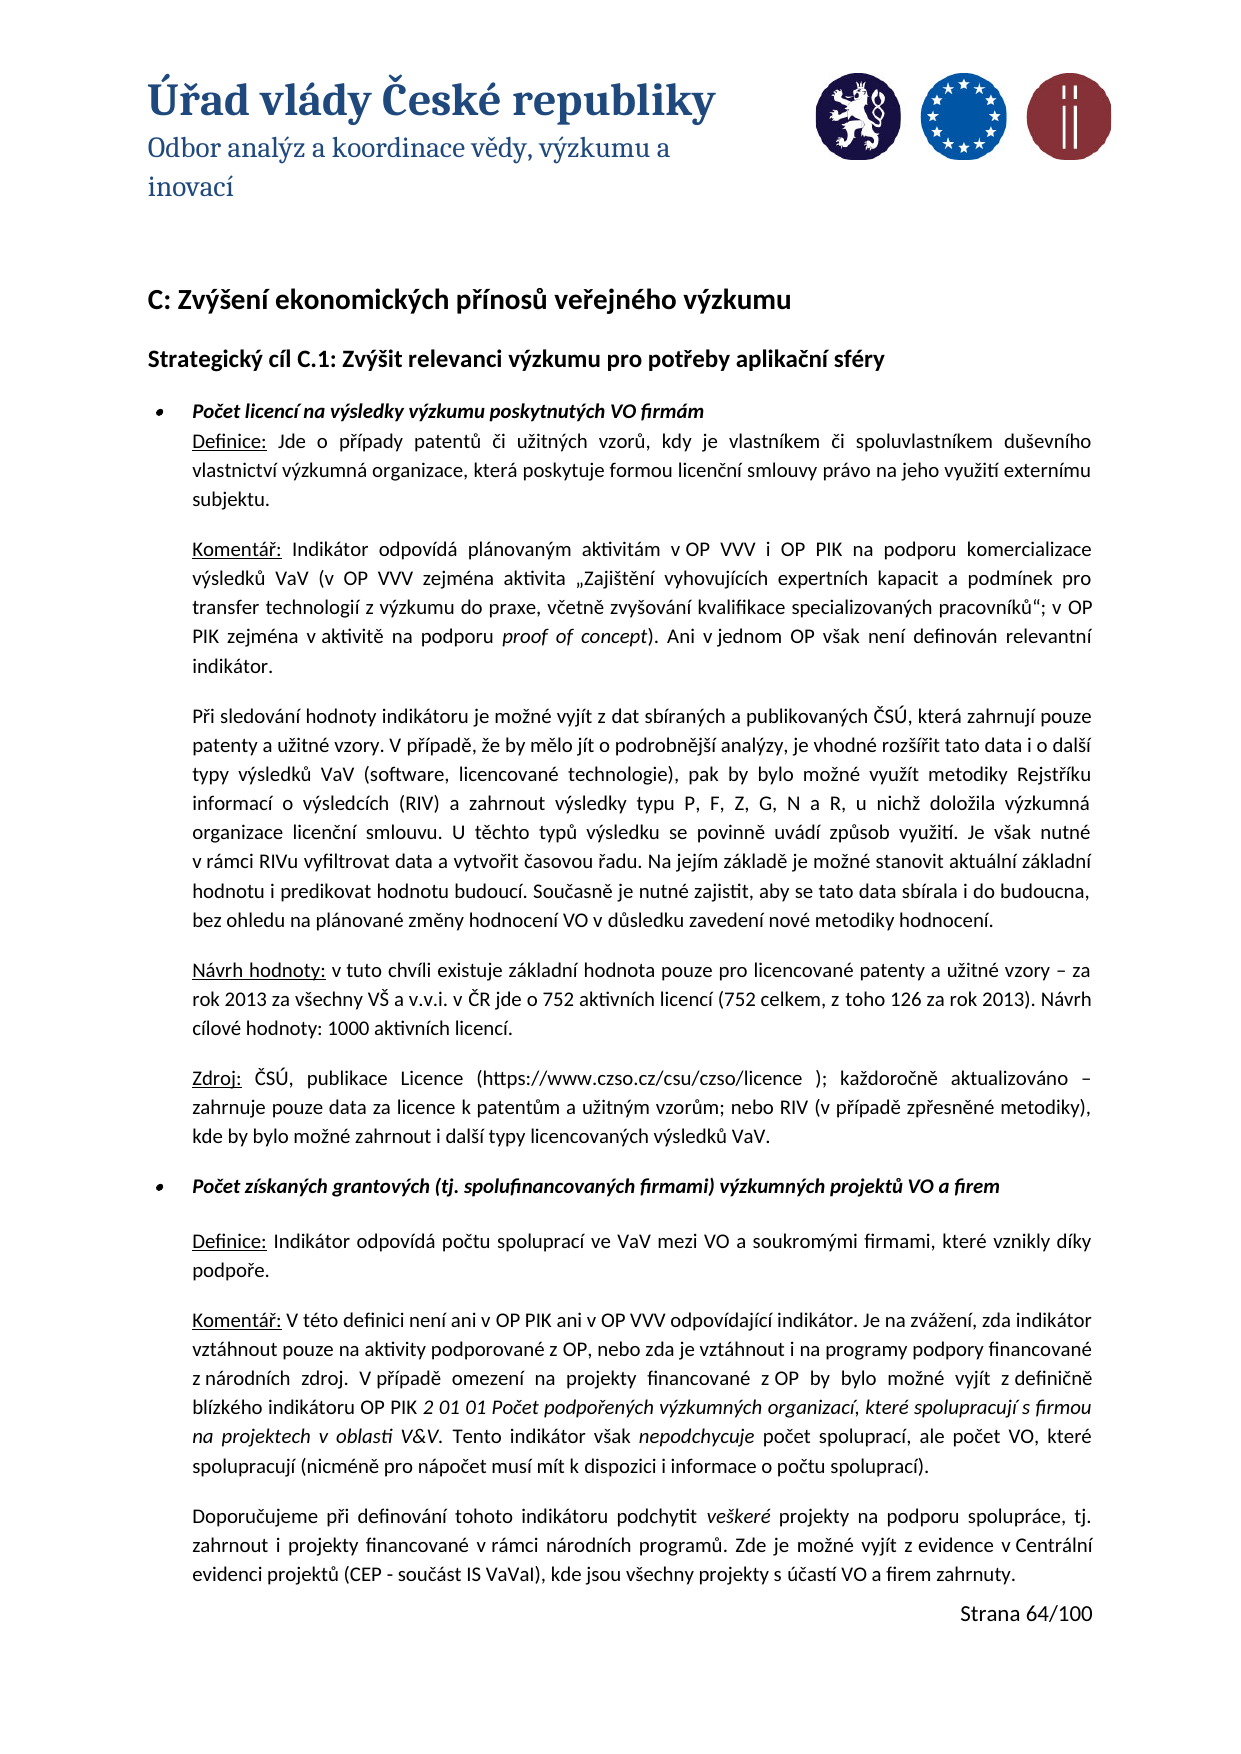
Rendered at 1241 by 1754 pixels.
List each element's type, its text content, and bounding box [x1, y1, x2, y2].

list Počet licencí na výsledky výzkumu poskytnutých VO firmám [154, 399, 1092, 424]
list Komentář: V této definici není ani v OP PIK ani v OP VVV odpovídající indikátor. Je na zvážení, zda indikátor vztáhnout pouze na aktivity podporované z OP, nebo zda je vztáhnout i na programy podpory financované z národních zdroj. V případě omezení na projekty financované z OP by bylo možné vyjít z definičně blízkého indikátoru OP PIK 2 01 01 Počet podpořených výzkumných organizací, které spolupracují s firmou na projektech v oblasti V&V. Tento indikátor však nepodchycuje počet spoluprací, ale počet VO, které spolupracují (nicméně pro nápočet musí mít k dispozici i informace o počtu spoluprací). [192, 1307, 1092, 1478]
list Při sledování hodnoty indikátoru je možné vyjít z dat sbíraných a publikovaných ČSÚ, která zahrnují pouze patenty a užitné vzory. V případě, že by mělo jít o podrobnější analýzy, je vhodné rozšířit tato data i o další typy výsledků VaV (software, licencované technologie), pak by bylo možné využít metodiky Rejstříku informací o výsledcích (RIV) a zahrnout výsledky typu P, F, Z, G, N a R, u nichž doložila výzkumná organizace licenční smlouvu. U těchto typů výsledku se povinně uvádí způsob využití. Je však nutné v rámci RIVu vyfiltrovat data a vytvořit časovou řadu. Na jejím základě je možné stanovit aktuální základní hodnotu i predikovat hodnotu budoucí. Současně je nutné zajistit, aby se tato data sbírala i do budoucna, bez ohledu na plánované změny hodnocení VO v důsledku zavedení nové metodiky hodnocení. [192, 703, 1092, 932]
list Definice: Indikátor odpovídá počtu spoluprací ve VaV mezi VO a soukromými firmami, které vznikly díky podpoře. [192, 1228, 1092, 1282]
list Návrh hodnoty: v tuto chvíli existuje základní hodnota pouze pro licencované patenty a užitné vzory – za rok 2013 za všechny VŠ a v.v.i. v ČR jde o 752 aktivních licencí (752 celkem, z toho 126 za rok 2013). Návrh cílové hodnoty: 1000 aktivních licencí. [192, 957, 1092, 1041]
picture [815, 73, 1112, 160]
text Strategický cíl C.1: Zvýšit relevanci výzkumu pro potřeby aplikační sféry [148, 343, 1092, 373]
text C: Zvýšení ekonomických přínosů veřejného výzkumu [148, 281, 1092, 317]
list Doporučujeme při definování tohoto indikátoru podchytit veškeré projekty na podporu spolupráce, tj. zahrnout i projekty financované v rámci národních programů. Zde je možné vyjít z evidence v Centrální evidenci projektů (CEP - součást IS VaVaI), kde jsou všechny projekty s účastí VO a firem zahrnuty. [192, 1503, 1092, 1587]
list Zdroj: ČSÚ, publikace Licence (https://www.czso.cz/csu/czso/licence ); každoročně aktualizováno – zahrnuje pouze data za licence k patentům a užitným vzorům; nebo RIV (v případě zpřesněné metodiky), kde by bylo možné zahrnout i další typy licencovaných výsledků VaV. [192, 1065, 1092, 1149]
list Počet získaných grantových (tj. spolufinancovaných firmami) výzkumných projektů VO a firem [154, 1174, 1092, 1199]
list Komentář: Indikátor odpovídá plánovaným aktivitám v OP VVV i OP PIK na podporu komercializace výsledků VaV (v OP VVV zejména aktivita „Zajištění vyhovujících expertních kapacit a podmínek pro transfer technologií z výzkumu do praxe, včetně zvyšování kvalifikace specializovaných pracovníků“; v OP PIK zejména v aktivitě na podporu proof of concept). Ani v jednom OP však není definován relevantní indikátor. [192, 536, 1092, 678]
list Definice: Jde o případy patentů či užitných vzorů, kdy je vlastníkem či spoluvlastníkem duševního vlastnictví výzkumná organizace, která poskytuje formou licenční smlouvy právo na jeho využití externímu subjektu. [192, 428, 1092, 512]
